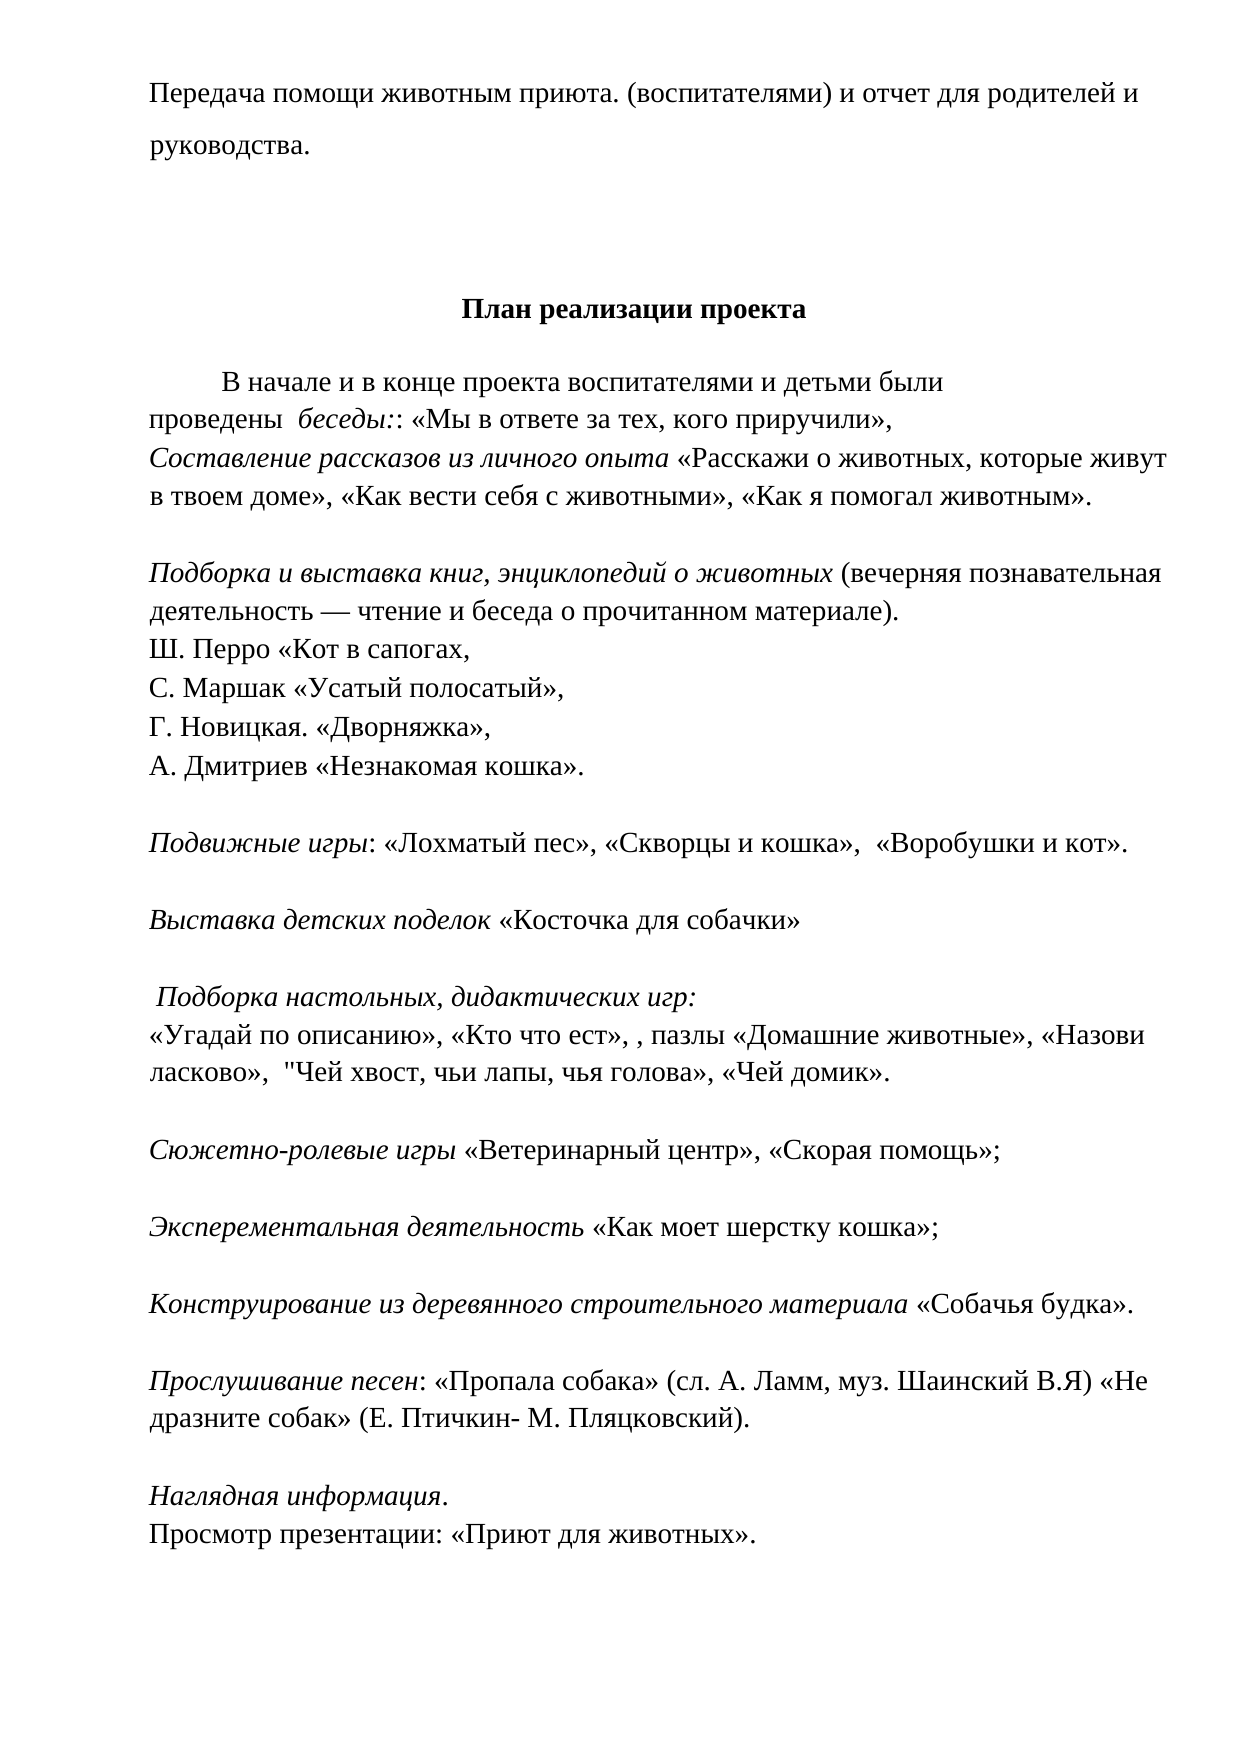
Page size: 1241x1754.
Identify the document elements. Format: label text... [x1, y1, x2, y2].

text Выставка детских поделок «Косточка для собачки» [148, 902, 1138, 935]
text Подборка и выставка книг, энциклопедий о животных (вечерняя познавательная деятельность — чтение и беседа о прочитанном материале). [148, 555, 1168, 626]
text Просмотр презентации: «Приют для животных». [148, 1516, 1168, 1550]
text План реализации проекта [75, 292, 1173, 325]
text Эксперементальная деятельность «Как моет шерстку кошка»; [148, 1209, 1138, 1242]
text Сюжетно-ролевые игры «Ветеринарный центр», «Скорая помощь»; [148, 1132, 1168, 1165]
text Г. Новицкая. «Дворняжка», [148, 709, 1168, 742]
text Ш. Перро «Кот в сапогах, [148, 631, 1168, 665]
text Подборка настольных, дидактических игр: [148, 979, 1138, 1012]
text А. Дмитриев «Незнакомая кошка». [148, 748, 1168, 781]
text Конструирование из деревянного строительного материала «Собачья будка». [148, 1286, 1138, 1319]
text В начале и в конце проекта воспитателями и детьми были проведены беседы:: «Мы в ответе за тех, кого приручили», [148, 364, 1081, 435]
text «Угадай по описанию», «Кто что ест», , пазлы «Домашние животные», «Назови ласково», "Чей хвост, чьи лапы, чья голова», «Чей домик». [148, 1017, 1168, 1088]
text Составление рассказов из личного опыта «Расскажи о животных, которые живут в твоем доме», «Как вести себя с животными», «Как я помогал животным». [148, 440, 1168, 511]
text Подвижные игры: «Лохматый пес», «Скворцы и кошка», «Воробушки и кот». [148, 825, 1138, 858]
text Прослушивание песен: «Пропала собака» (сл. А. Ламм, муз. Шаинский В.Я) «Не дразните собак» (Е. Птичкин- М. Пляцковский). [148, 1363, 1168, 1434]
text С. Маршак «Усатый полосатый», [148, 670, 1168, 704]
text Наглядная информация. [148, 1478, 1138, 1511]
text Передача помощи животным приюта. (воспитателями) и отчет для родителей и руководства. [148, 75, 1168, 161]
